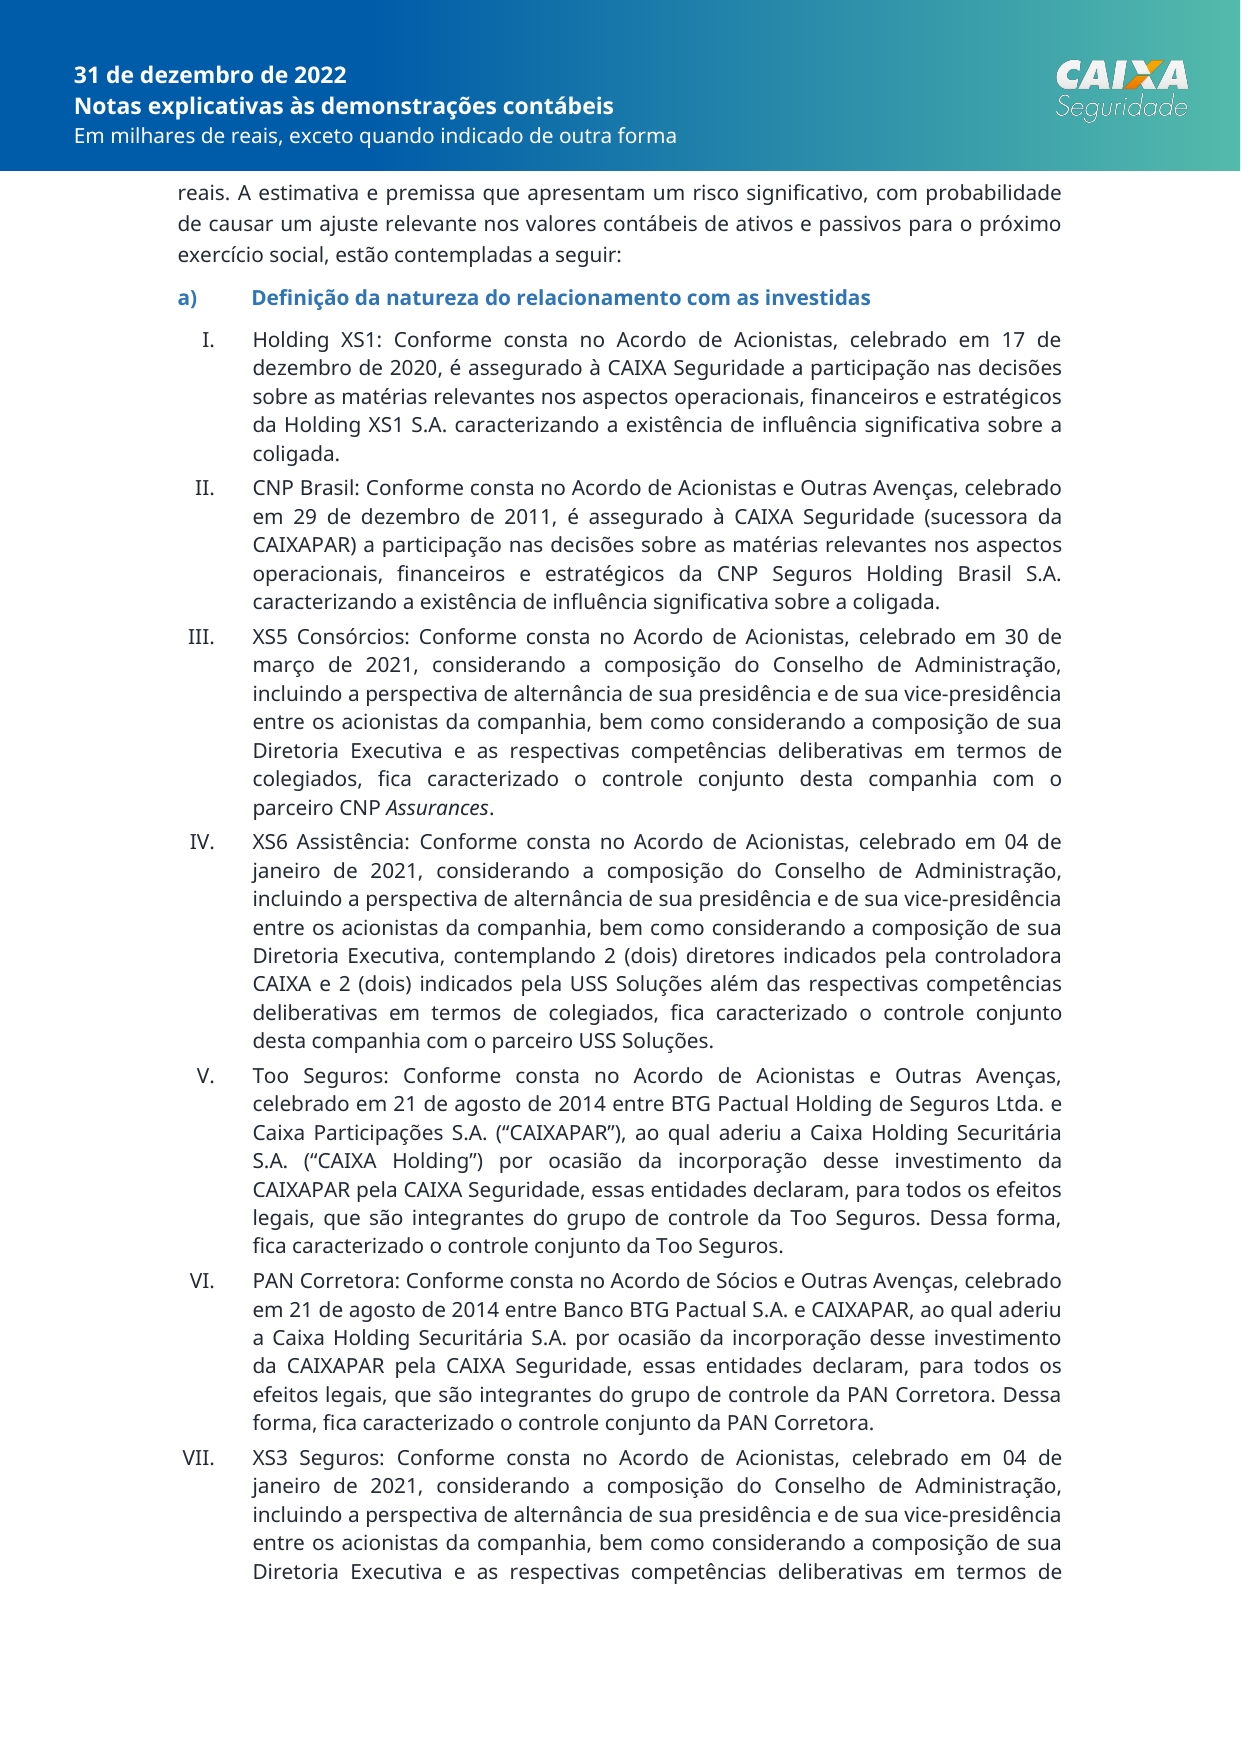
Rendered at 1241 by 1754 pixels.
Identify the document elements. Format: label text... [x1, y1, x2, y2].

list PAN Corretora: Conforme consta no Acordo de Sócios e Outras Avenças, celebrado em 21 de agosto de 2014 entre Banco BTG Pactual S.A. e CAIXAPAR, ao qual aderiu a Caixa Holding Securitária S.A. por ocasião da incorporação desse investimento da CAIXAPAR pela CAIXA Seguridade, essas entidades declaram, para todos os efeitos legais, que são integrantes do grupo de controle da PAN Corretora. Dessa forma, fica caracterizado o controle conjunto da PAN Corretora. [215, 1266, 1063, 1437]
list XS5 Consórcios: Conforme consta no Acordo de Acionistas, celebrado em 30 de março de 2021, considerando a composição do Conselho de Administração, incluindo a perspectiva de alternância de sua presidência e de sua vice-presidência entre os acionistas da companhia, bem como considerando a composição de sua Diretoria Executiva e as respectivas competências deliberativas em termos de colegiados, fica caracterizado o controle conjunto desta companhia com o parceiro CNP Assurances. [215, 622, 1063, 821]
list Too Seguros: Conforme consta no Acordo de Acionistas e Outras Avenças, celebrado em 21 de agosto de 2014 entre BTG Pactual Holding de Seguros Ltda. e Caixa Participações S.A. (“CAIXAPAR”), ao qual aderiu a Caixa Holding Securitária S.A. (“CAIXA Holding”) por ocasião da incorporação desse investimento da CAIXAPAR pela CAIXA Seguridade, essas entidades declaram, para todos os efeitos legais, que são integrantes do grupo de controle da Too Seguros. Dessa forma, fica caracterizado o controle conjunto da Too Seguros. [215, 1061, 1063, 1260]
list CNP Brasil: Conforme consta no Acordo de Acionistas e Outras Avenças, celebrado em 29 de dezembro de 2011, é assegurado à CAIXA Seguridade (sucessora da CAIXAPAR) a participação nas decisões sobre as matérias relevantes nos aspectos operacionais, financeiros e estratégicos da CNP Seguros Holding Brasil S.A. caracterizando a existência de influência significativa sobre a coligada. [215, 473, 1063, 616]
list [215, 1443, 1063, 1585]
list XS6 Assistência: Conforme consta no Acordo de Acionistas, celebrado em 04 de janeiro de 2021, considerando a composição do Conselho de Administração, incluindo a perspectiva de alternância de sua presidência e de sua vice-presidência entre os acionistas da companhia, bem como considerando a composição de sua Diretoria Executiva, contemplando 2 (dois) diretores indicados pela controladora CAIXA e 2 (dois) indicados pela USS Soluções além das respectivas competências deliberativas em termos de colegiados, fica caracterizado o controle conjunto desta companhia com o parceiro USS Soluções. [215, 827, 1063, 1055]
list Definição da natureza do relacionamento com as investidas [177, 283, 1063, 311]
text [177, 178, 1063, 268]
list Holding XS1: Conforme consta no Acordo de Acionistas, celebrado em 17 de dezembro de 2020, é assegurado à CAIXA Seguridade a participação nas decisões sobre as matérias relevantes nos aspectos operacionais, financeiros e estratégicos da Holding XS1 S.A. caracterizando a existência de influência significativa sobre a coligada. [215, 325, 1063, 467]
picture [1054, 59, 1190, 124]
